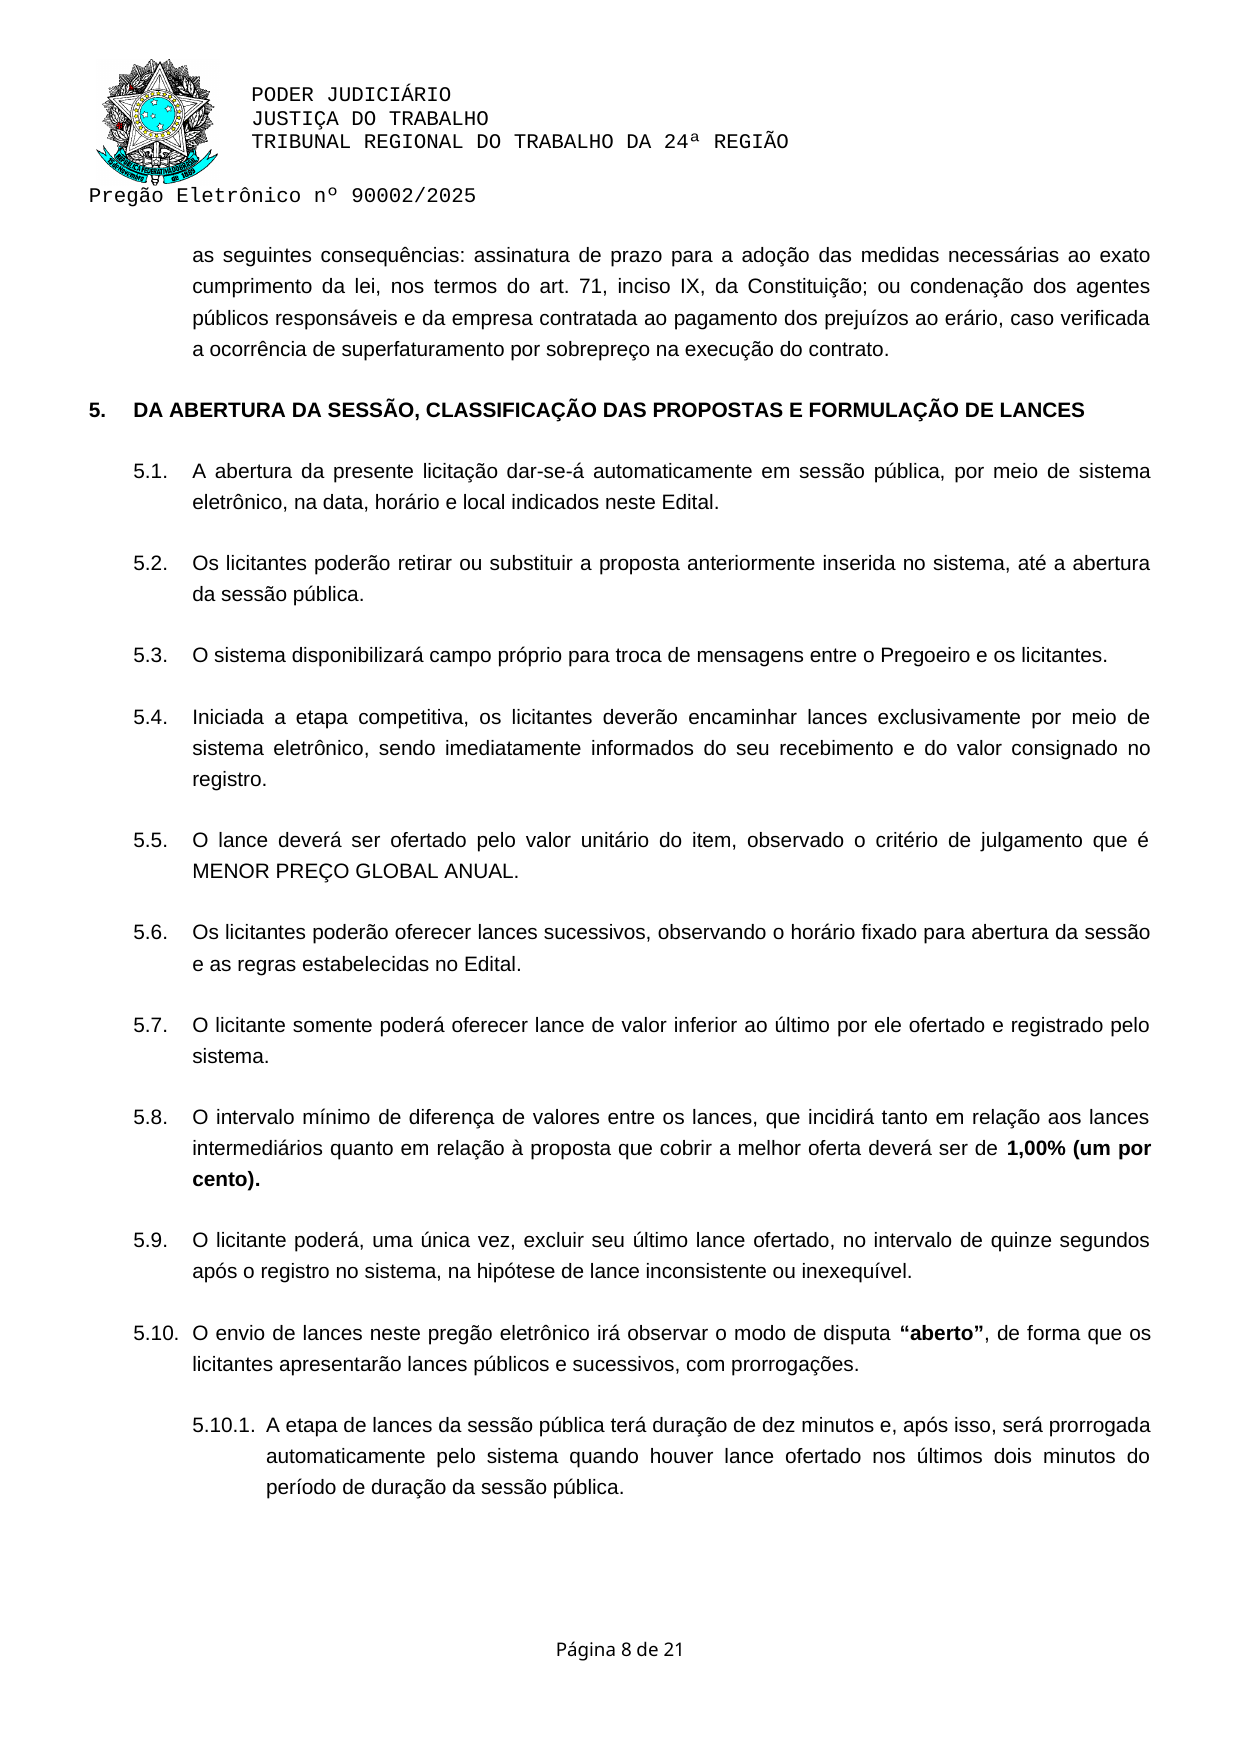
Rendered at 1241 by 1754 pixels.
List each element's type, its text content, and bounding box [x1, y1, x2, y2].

text A abertura da presente licitação dar-se-á automaticamente em sessão pública, por meio de sistema eletrônico, na data, horário e local indicados neste Edital. [133, 459, 1152, 514]
text O lance deverá ser ofertado pelo valor unitário do item, observado o critério de julgamento que é MENOR PREÇO GLOBAL ANUAL. [133, 828, 1152, 883]
list A etapa de lances da sessão pública terá duração de dez minutos e, após isso, será prorrogada automaticamente pelo sistema quando houver lance ofertado nos últimos dois minutos do período de duração da sessão pública. [192, 1413, 1152, 1499]
picture [96, 59, 220, 186]
text DA ABERTURA DA SESSÃO, CLASSIFICAÇÃO DAS PROPOSTAS E FORMULAÇÃO DE LANCES [89, 398, 1152, 422]
text O licitante poderá, uma única vez, excluir seu último lance ofertado, no intervalo de quinze segundos após o registro no sistema, na hipótese de lance inconsistente ou inexequível. [133, 1228, 1152, 1283]
text Os licitantes poderão oferecer lances sucessivos, observando o horário fixado para abertura da sessão e as regras estabelecidas no Edital. [133, 920, 1152, 975]
text O envio de lances neste pregão eletrônico irá observar o modo de disputa “aberto”, de forma que os licitantes apresentarão lances públicos e sucessivos, com prorrogações. [133, 1321, 1152, 1376]
text Iniciada a etapa competitiva, os licitantes deverão encaminhar lances exclusivamente por meio de sistema eletrônico, sendo imediatamente informados do seu recebimento e do valor consignado no registro. [133, 704, 1152, 791]
text O licitante somente poderá oferecer lance de valor inferior ao último por ele ofertado e registrado pelo sistema. [133, 1012, 1152, 1068]
text O intervalo mínimo de diferença de valores entre os lances, que incidirá tanto em relação aos lances intermediários quanto em relação à proposta que cobrir a melhor oferta deverá ser de 1,00% (um por cento). [133, 1105, 1152, 1191]
text O sistema disponibilizará campo próprio para troca de mensagens entre o Pregoeiro e os licitantes. [133, 643, 1152, 667]
text Os licitantes poderão retirar ou substituir a proposta anteriormente inserida no sistema, até a abertura da sessão pública. [133, 551, 1152, 606]
